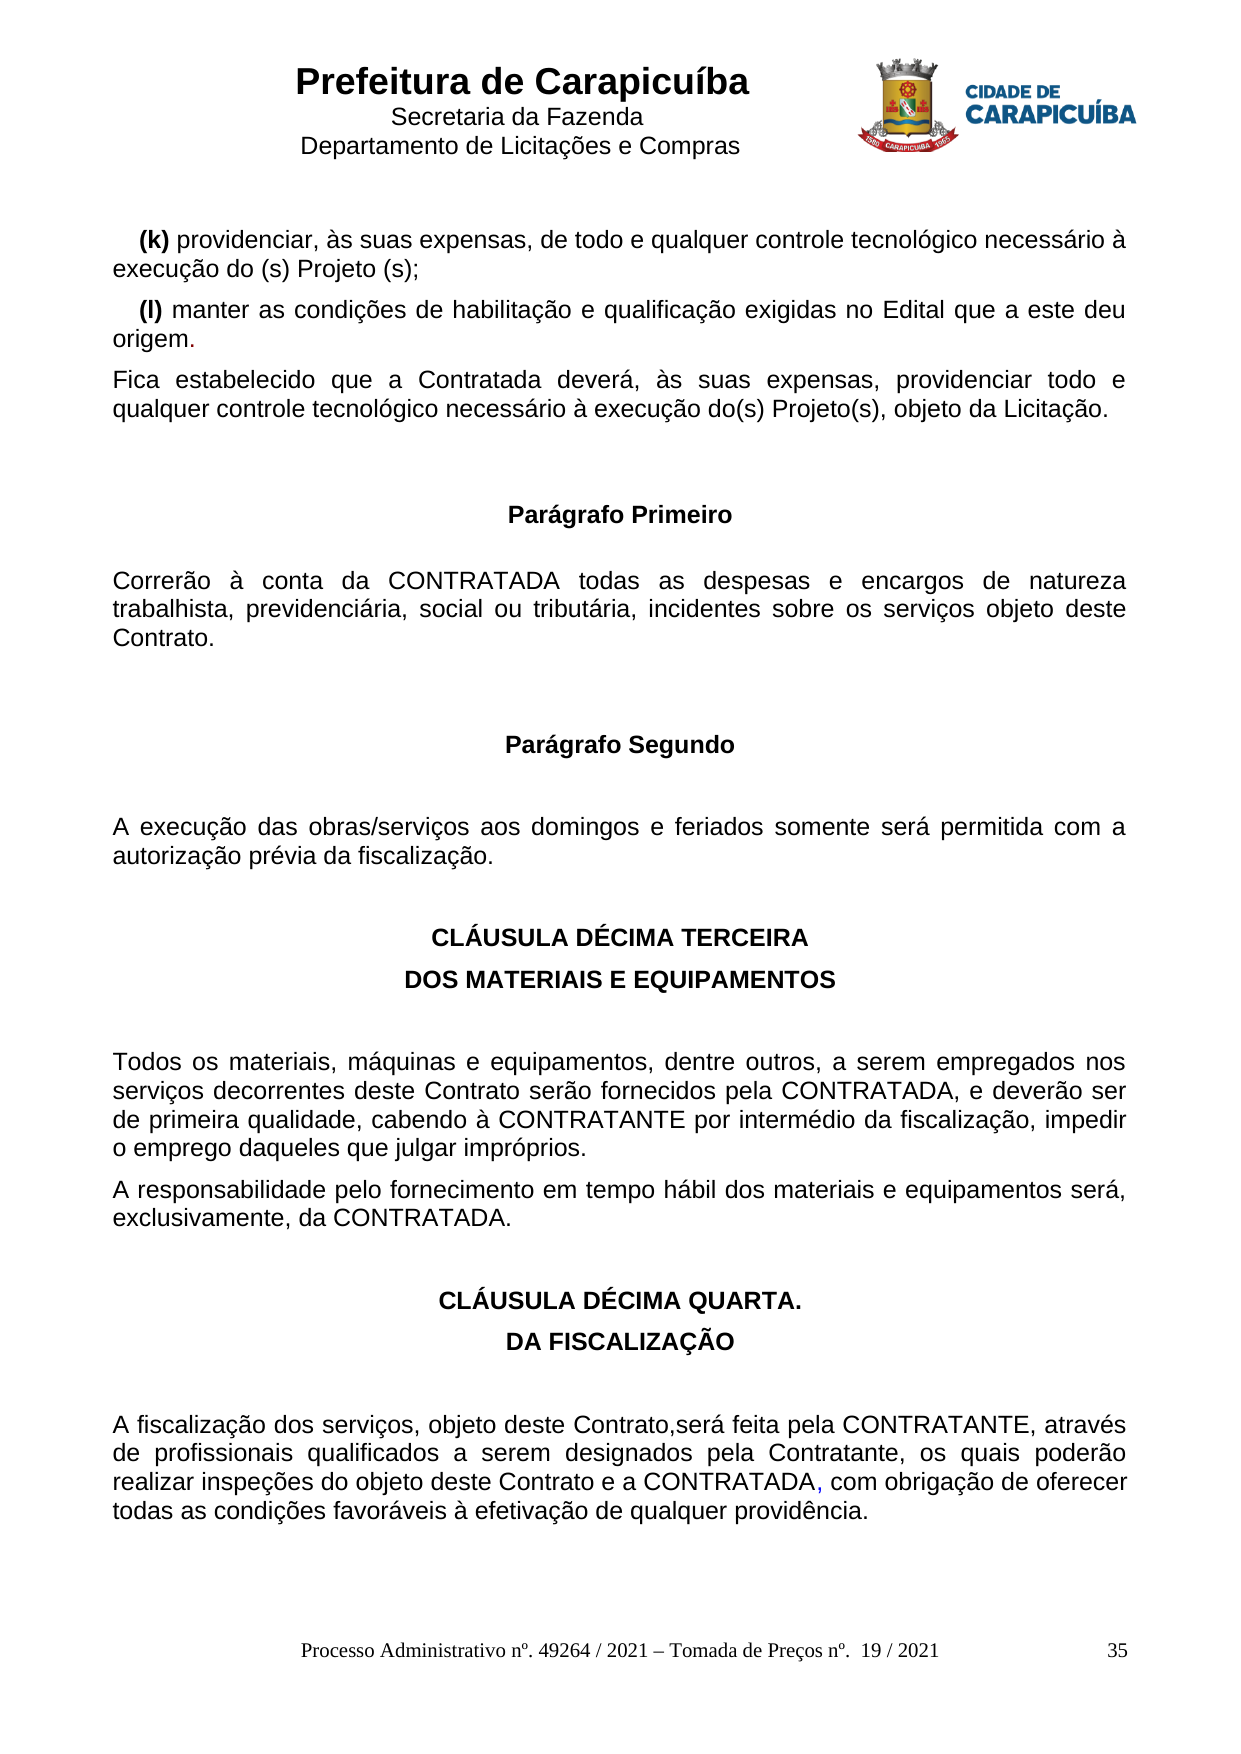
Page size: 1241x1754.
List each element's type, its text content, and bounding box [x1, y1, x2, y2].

text A responsabilidade pelo fornecimento em tempo hábil dos materiais e equipamentos será, exclusivamente, da CONTRATADA. [112, 1175, 1128, 1232]
text A execução das obras/serviços aos domingos e feriados somente será permitida com a autorização prévia da fiscalização. [112, 812, 1128, 870]
text Fica estabelecido que a Contratada deverá, às suas expensas, providenciar todo e qualquer controle tecnológico necessário à execução do(s) Projeto(s), objeto da Licitação. [112, 365, 1128, 422]
text Todos os materiais, máquinas e equipamentos, dentre outros, a serem empregados nos serviços decorrentes deste Contrato serão fornecidos pela CONTRATADA, e deverão ser de primeira qualidade, cabendo à CONTRATANTE por intermédio da fiscalização, impedir o emprego daqueles que julgar impróprios. [112, 1047, 1128, 1162]
text Correrão à conta da CONTRATADA todas as despesas e encargos de natureza trabalhista, previdenciária, social ou tributária, incidentes sobre os serviços objeto deste Contrato. [112, 566, 1128, 652]
text DA FISCALIZAÇÃO [112, 1327, 1128, 1356]
text (l) manter as condições de habilitação e qualificação exigidas no Edital que a este deu origem. [112, 295, 1128, 352]
subtitle Parágrafo Segundo [112, 730, 1128, 758]
text DOS MATERIAIS E EQUIPAMENTOS [112, 965, 1128, 993]
picture [857, 57, 1139, 152]
text A fiscalização dos serviços, objeto deste Contrato,será feita pela CONTRATANTE, através de profissionais qualificados a serem designados pela Contratante, os quais poderão realizar inspeções do objeto deste Contrato e a CONTRATADA, com obrigação de oferecer todas as condições favoráveis à efetivação de qualquer providência. [112, 1410, 1128, 1525]
text (k) providenciar, às suas expensas, de todo e qualquer controle tecnológico necessário à execução do (s) Projeto (s); [112, 225, 1128, 282]
text CLÁUSULA DÉCIMA QUARTA. [112, 1286, 1128, 1315]
subtitle Parágrafo Primeiro [112, 500, 1128, 529]
text CLÁUSULA DÉCIMA TERCEIRA [112, 923, 1128, 952]
